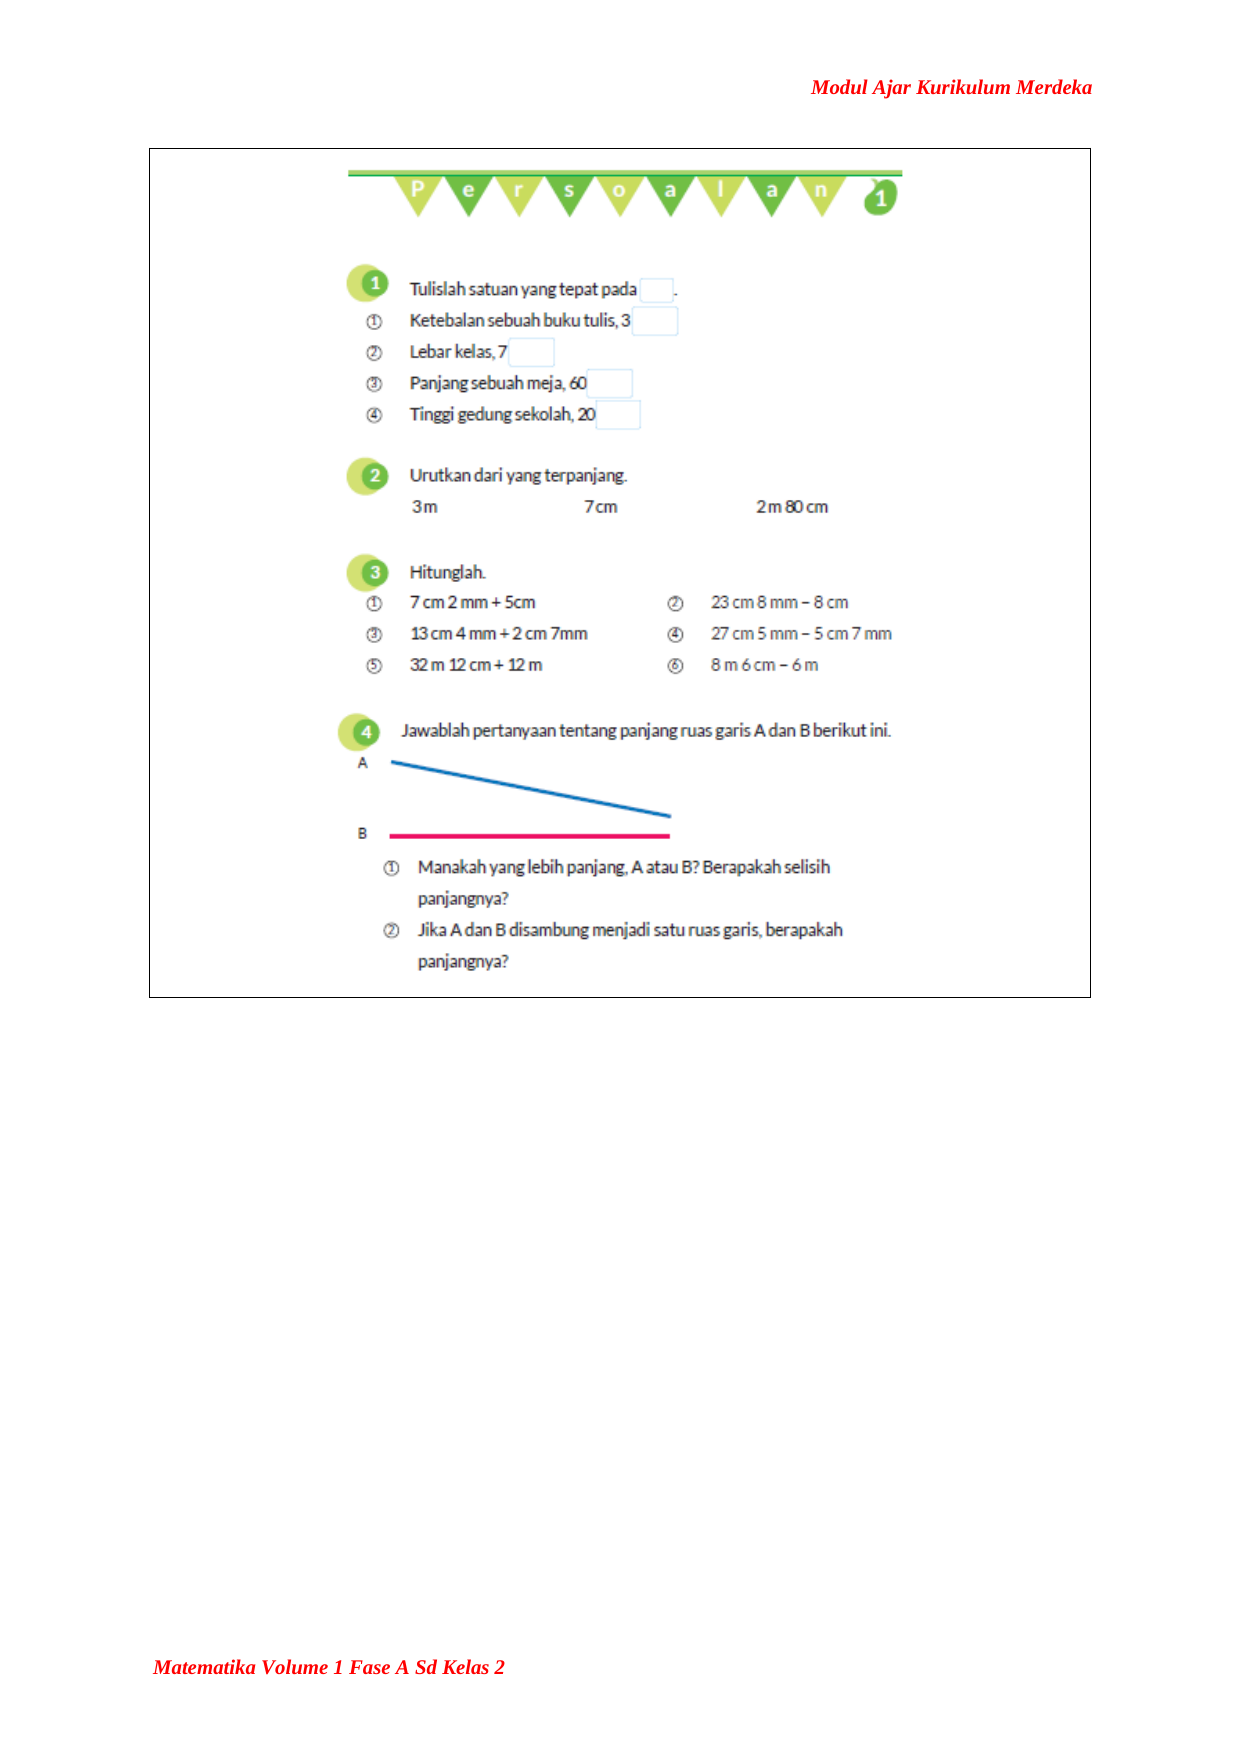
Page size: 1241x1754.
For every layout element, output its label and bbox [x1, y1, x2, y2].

picture [332, 705, 915, 985]
table_cell [150, 149, 1090, 997]
picture [336, 161, 912, 693]
